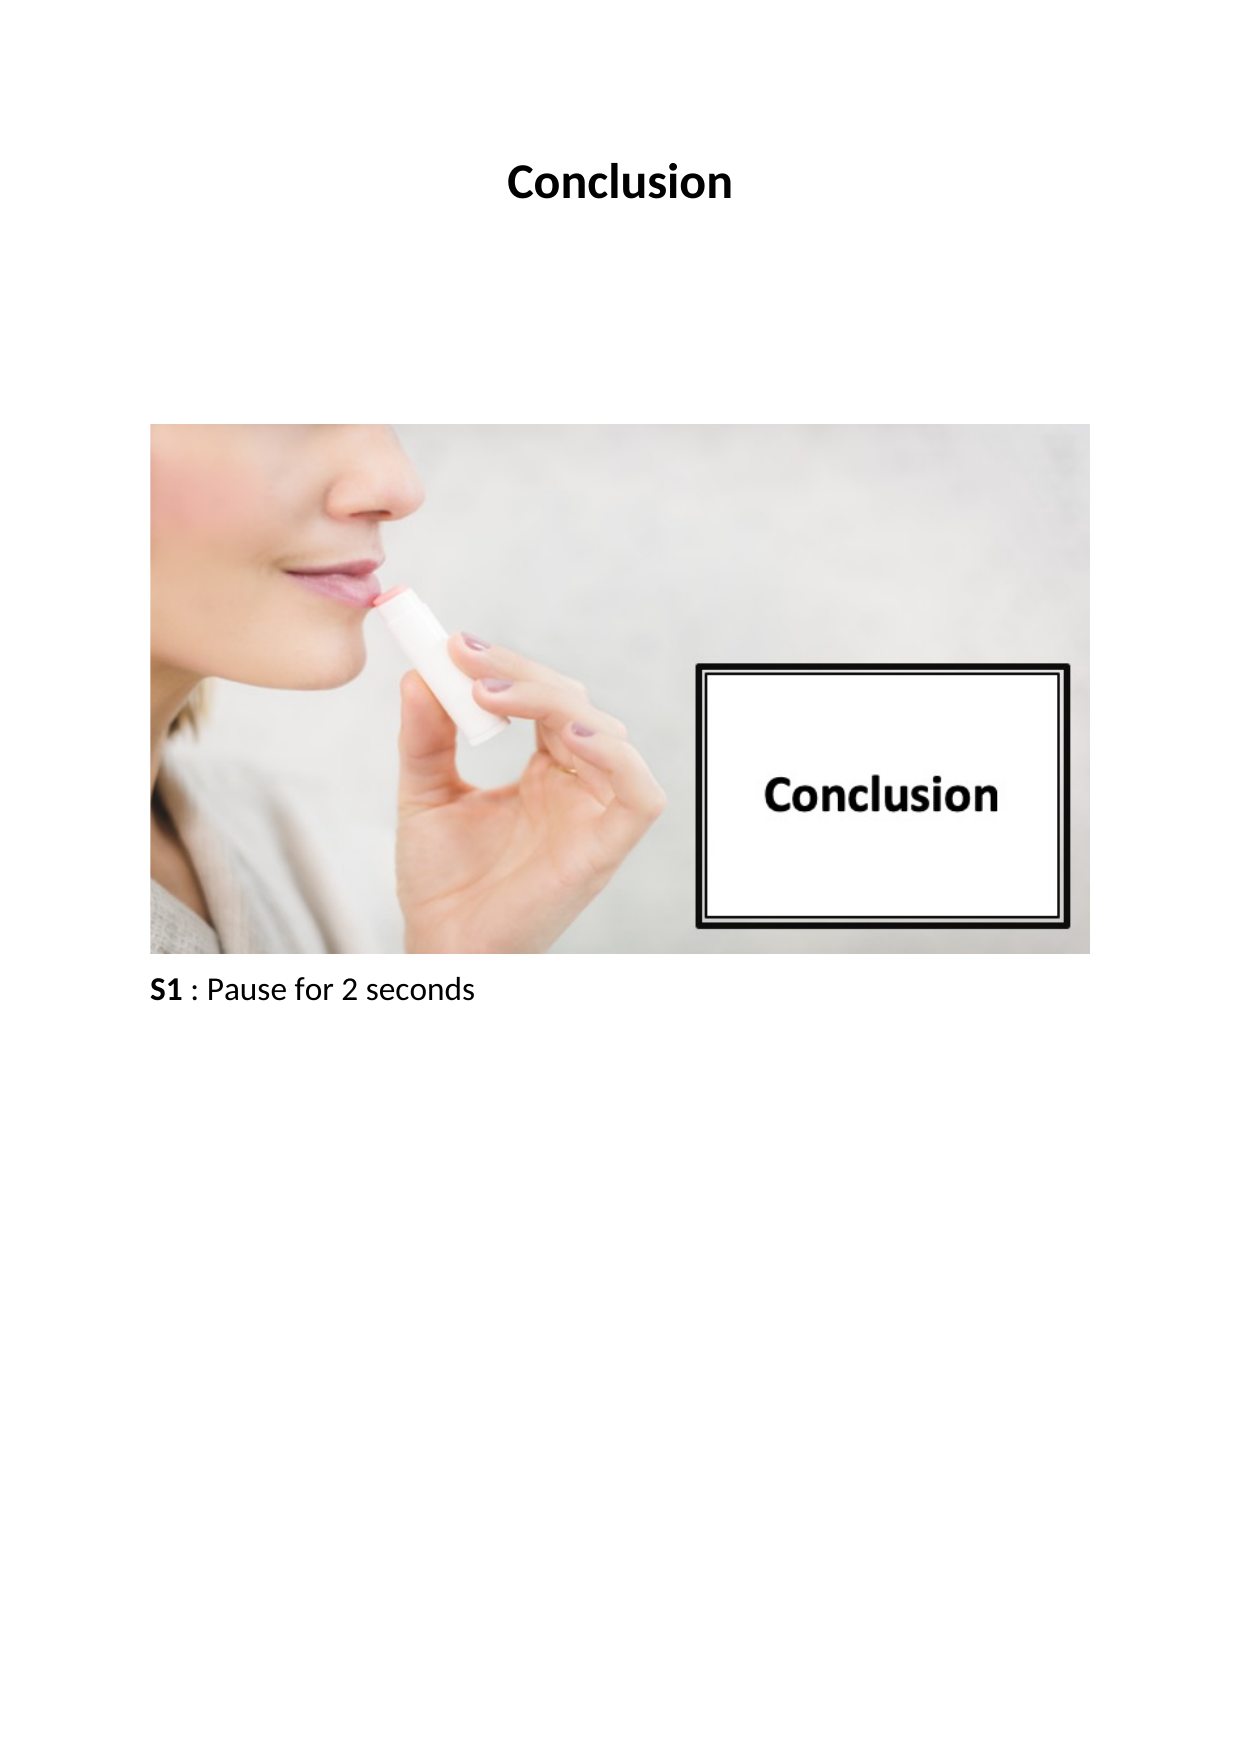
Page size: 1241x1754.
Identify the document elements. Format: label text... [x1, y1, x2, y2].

picture [150, 424, 1090, 954]
text S1 : Pause for 2 seconds [150, 968, 1090, 1009]
text Conclusion [150, 150, 1090, 211]
